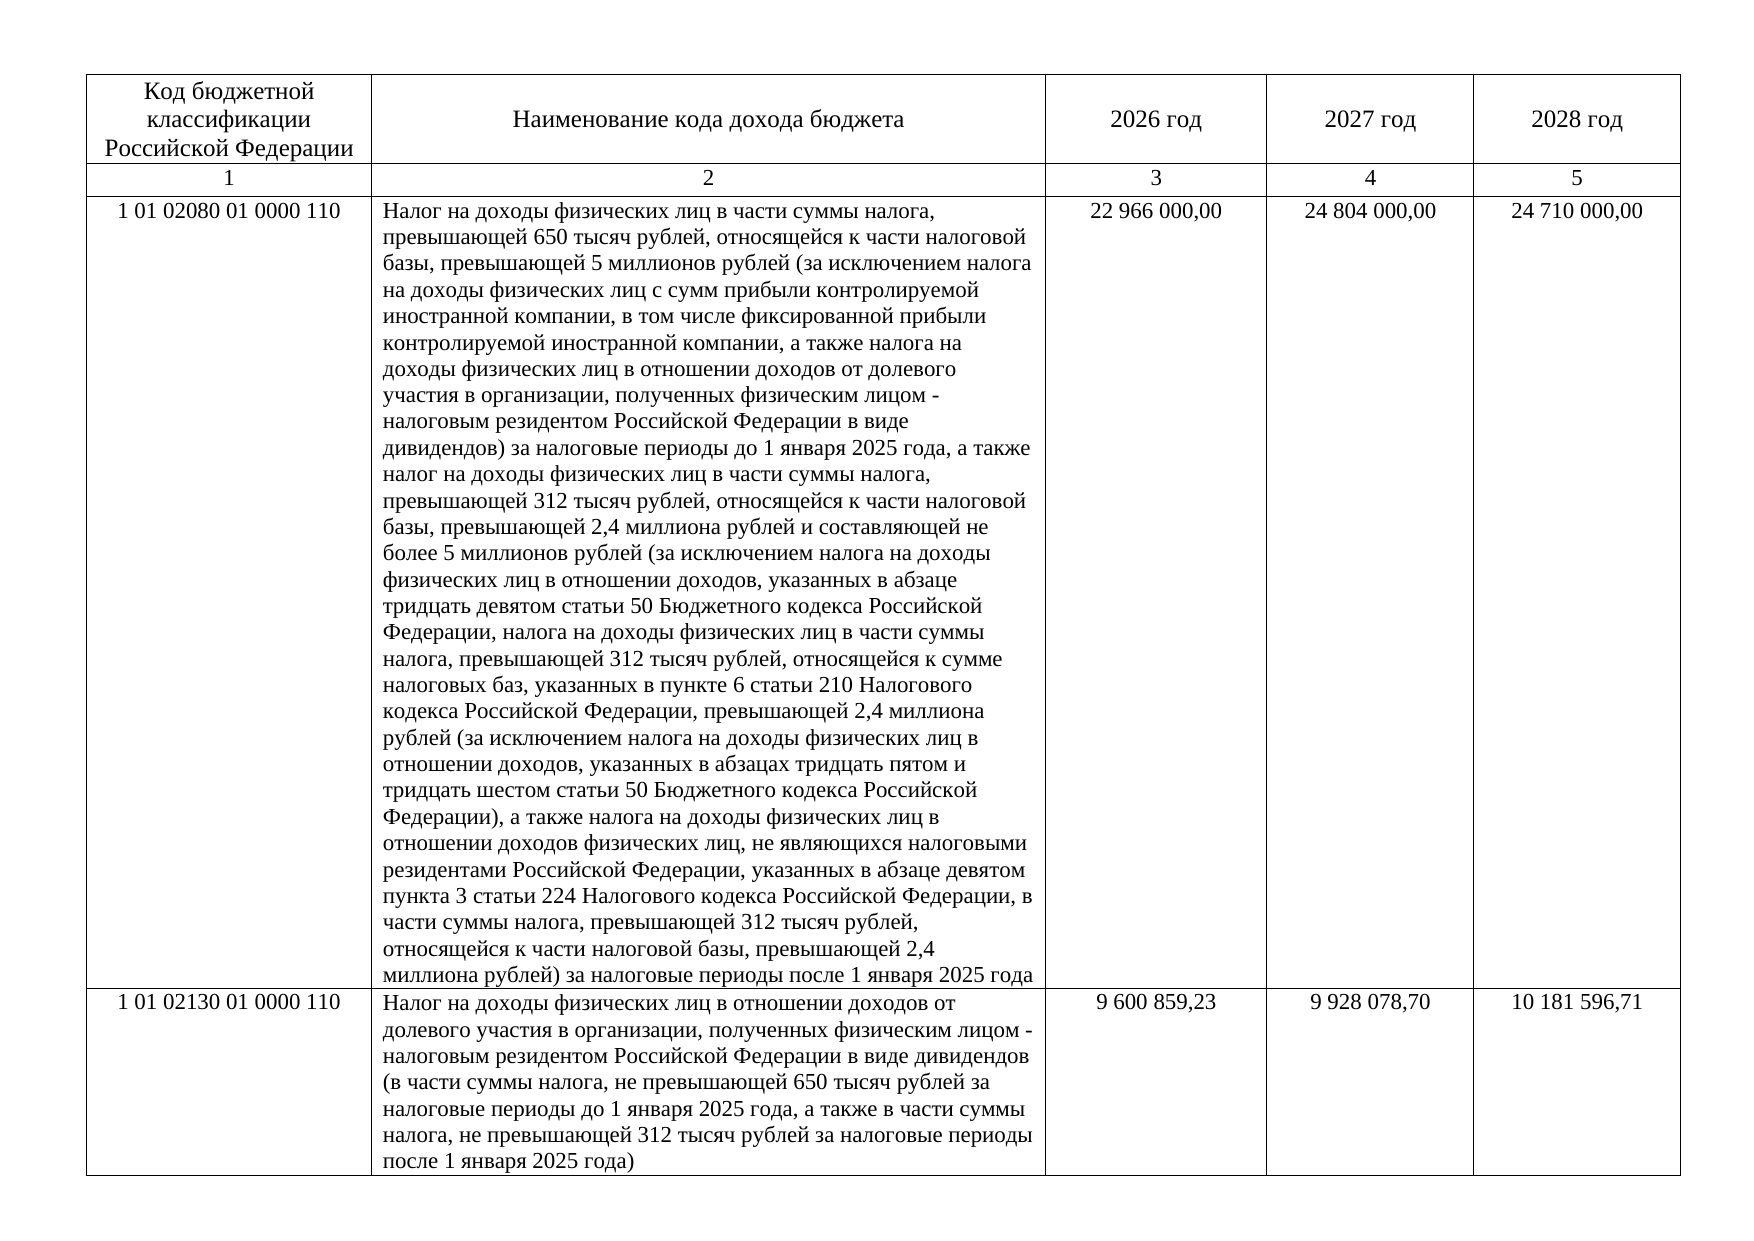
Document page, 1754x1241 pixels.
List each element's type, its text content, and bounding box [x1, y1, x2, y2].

table_cell 2 [372, 164, 1045, 196]
table_cell Налог на доходы физических лиц в части суммы налога, превышающей 650 тысяч рублей, относящейся к части налоговой базы, превышающей 5 миллионов рублей (за исключением налога на доходы физических лиц с сумм прибыли контролируемой иностранной компании, в том числе фиксированной прибыли контролируемой иностранной компании, а также налога на доходы физических лиц в отношении доходов от долевого участия в организации, полученных физическим лицом - налоговым резидентом Российской Федерации в виде дивидендов) за налоговые периоды до 1 января 2025 года, а также налог на доходы физических лиц в части суммы налога, превышающей 312 тысяч рублей, относящейся к части налоговой базы, превышающей 2,4 миллиона рублей и составляющей не более 5 миллионов рублей (за исключением налога на доходы физических лиц в отношении доходов, указанных в абзаце тридцать девятом статьи 50 Бюджетного кодекса Российской Федерации, налога на доходы физических лиц в части суммы налога, превышающей 312 тысяч рублей, относящейся к сумме налоговых баз, указанных в пункте 6 статьи 210 Налогового кодекса Российской Федерации, превышающей 2,4 миллиона рублей (за исключением налога на доходы физических лиц в отношении доходов, указанных в абзацах тридцать пятом и тридцать шестом статьи 50 Бюджетного кодекса Российской Федерации), а также налога на доходы физических лиц в отношении доходов физических лиц, не являющихся налоговыми резидентами Российской Федерации, указанных в абзаце девятом пункта 3 статьи 224 Налогового кодекса Российской Федерации, в части суммы налога, превышающей 312 тысяч рублей, относящейся к части налоговой базы, превышающей 2,4 миллиона рублей) за налоговые периоды после 1 января 2025 года [372, 197, 1045, 987]
table_cell 4 [1267, 164, 1473, 196]
table_cell 1 01 02080 01 0000 110 [87, 197, 371, 987]
table_header Код бюджетной классификации Российской Федерации [87, 75, 371, 163]
table_header 2028 год [1474, 75, 1680, 163]
table_cell 1 01 02130 01 0000 110 [87, 989, 371, 1175]
table_header 2026 год [1046, 75, 1266, 163]
table_cell 9 928 078,70 [1267, 989, 1473, 1175]
table_cell Налог на доходы физических лиц в отношении доходов от долевого участия в организации, полученных физическим лицом - налоговым резидентом Российской Федерации в виде дивидендов (в части суммы налога, не превышающей 650 тысяч рублей за налоговые периоды до 1 января 2025 года, а также в части суммы налога, не превышающей 312 тысяч рублей за налоговые периоды после 1 января 2025 года) [372, 989, 1045, 1175]
table_cell 10 181 596,71 [1474, 989, 1680, 1175]
table_header 2027 год [1267, 75, 1473, 163]
table_cell 1 [87, 164, 371, 196]
table_cell 9 600 859,23 [1046, 989, 1266, 1175]
table_cell 24 804 000,00 [1267, 197, 1473, 987]
table_cell 5 [1474, 164, 1680, 196]
table_cell 3 [1046, 164, 1266, 196]
table_cell 24 710 000,00 [1474, 197, 1680, 987]
table_cell 22 966 000,00 [1046, 197, 1266, 987]
table_header Наименование кода дохода бюджета [372, 75, 1045, 163]
